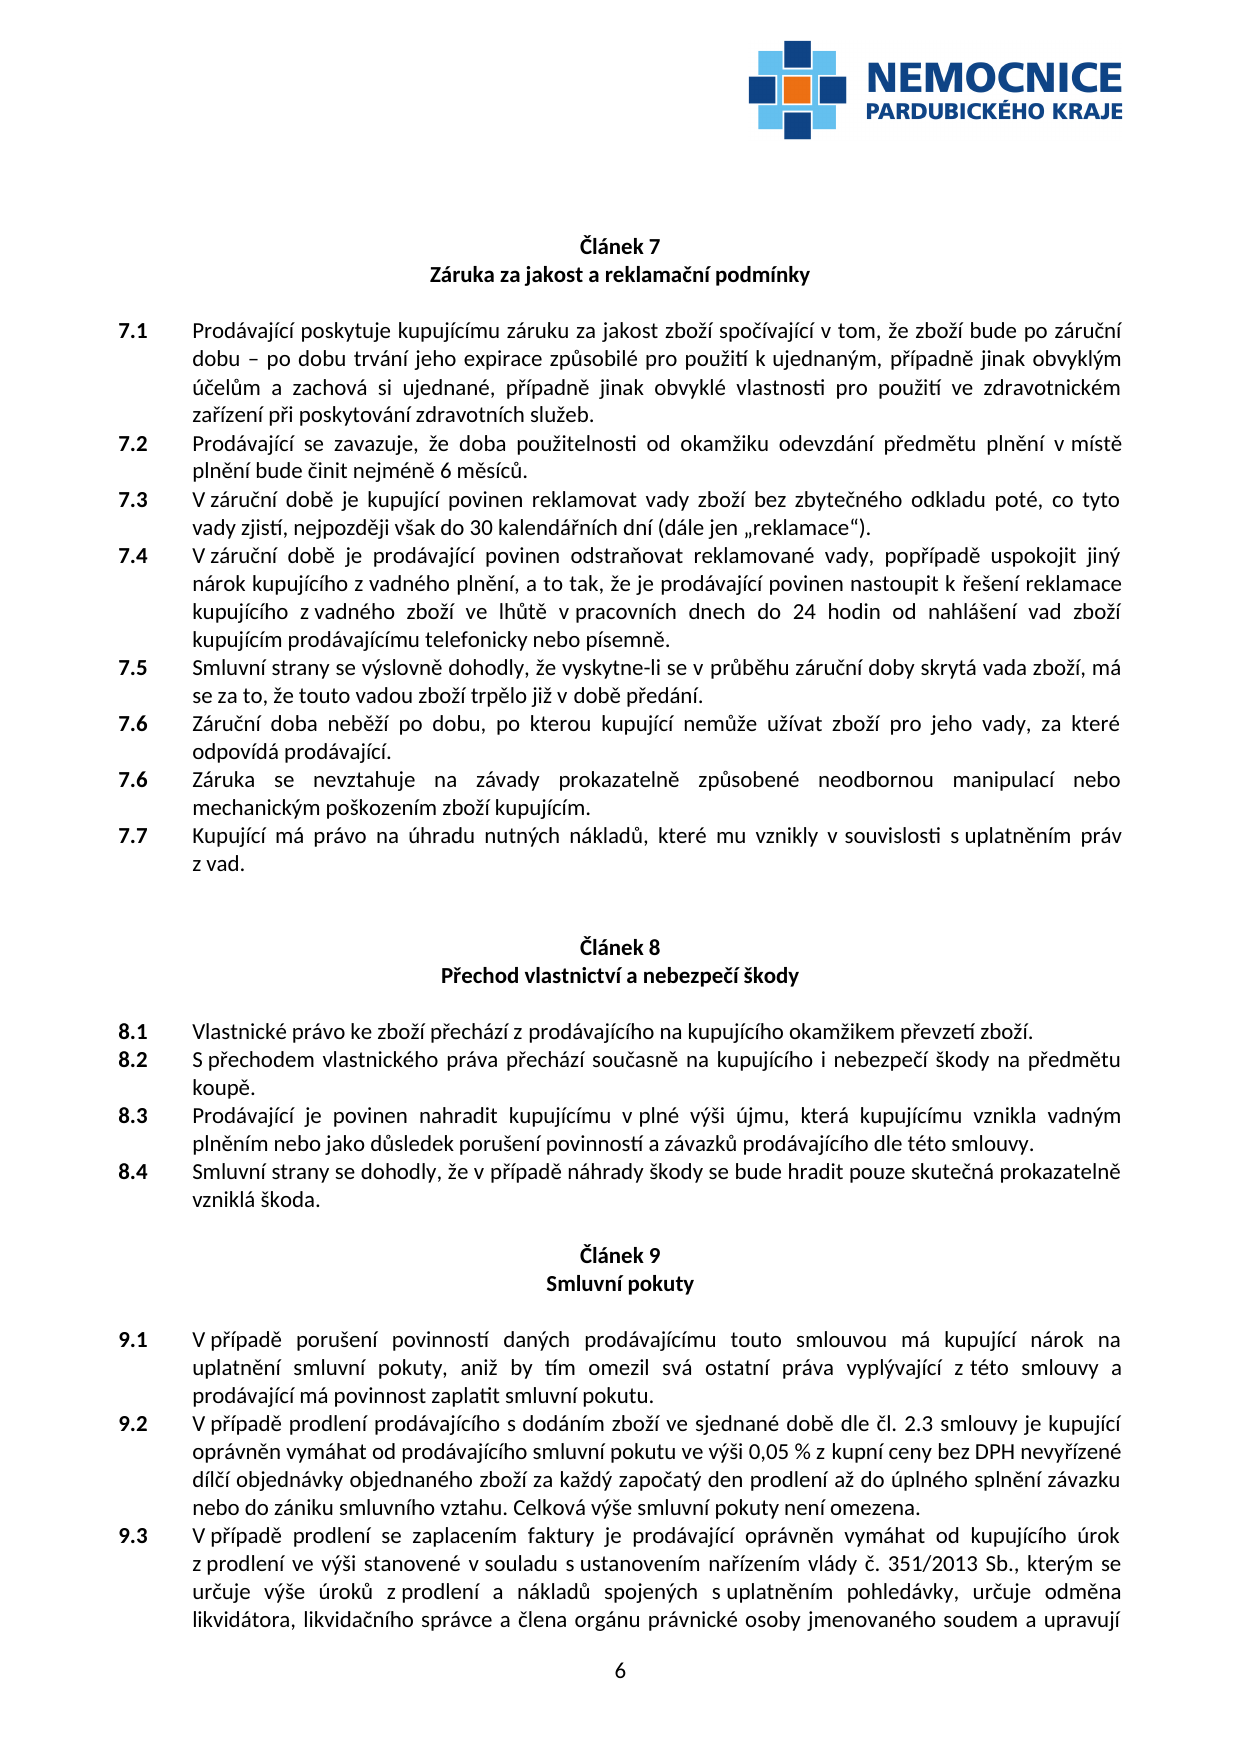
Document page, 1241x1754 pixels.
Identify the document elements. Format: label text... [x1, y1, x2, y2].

text Záruka za jakost a reklamační podmínky [118, 261, 1122, 288]
text Přechod vlastnictví a nebezpečí škody [118, 961, 1122, 989]
text Smluvní pokuty [118, 1269, 1122, 1297]
text 7.1 Prodávající poskytuje kupujícímu záruku za jakost zboží spočívající v tom, že zboží bude po záruční dobu – po dobu trvání jeho expirace způsobilé pro použití k ujednaným, případně jinak obvyklým účelům a zachová si ujednané, případně jinak obvyklé vlastnosti pro použití ve zdravotnickém zařízení při poskytování zdravotních služeb. [118, 317, 1122, 429]
text 7.2 Prodávající se zavazuje, že doba použitelnosti od okamžiku odevzdání předmětu plnění v místě plnění bude činit nejméně 6 měsíců. [118, 429, 1122, 485]
text 8.2 S přechodem vlastnického práva přechází současně na kupujícího i nebezpečí škody na předmětu koupě. [118, 1045, 1122, 1101]
text 7.3 V záruční době je kupující povinen reklamovat vady zboží bez zbytečného odkladu poté, co tyto vady zjistí, nejpozději však do 30 kalendářních dní (dále jen „reklamace“). [118, 485, 1122, 541]
text Článek 7 [118, 232, 1122, 261]
text 9.1 V případě porušení povinností daných prodávajícímu touto smlouvou má kupující nárok na uplatnění smluvní pokuty, aniž by tím omezil svá ostatní práva vyplývající z této smlouvy a prodávající má povinnost zaplatit smluvní pokutu. [118, 1325, 1122, 1409]
text 8.3 Prodávající je povinen nahradit kupujícímu v plné výši újmu, která kupujícímu vznikla vadným plněním nebo jako důsledek porušení povinností a závazků prodávajícího dle této smlouvy. [118, 1101, 1122, 1157]
picture [747, 40, 1123, 141]
text Článek 8 [118, 933, 1122, 961]
text 7.5 Smluvní strany se výslovně dohodly, že vyskytne-li se v průběhu záruční doby skrytá vada zboží, má se za to, že touto vadou zboží trpělo již v době předání. [118, 653, 1122, 709]
text 7.6 Záruka se nevztahuje na závady prokazatelně způsobené neodbornou manipulací nebo mechanickým poškozením zboží kupujícím. [118, 765, 1122, 821]
text 9.2 V případě prodlení prodávajícího s dodáním zboží ve sjednané době dle čl. 2.3 smlouvy je kupující oprávněn vymáhat od prodávajícího smluvní pokutu ve výši 0,05 % z kupní ceny bez DPH nevyřízené dílčí objednávky objednaného zboží za každý započatý den prodlení až do úplného splnění závazku nebo do zániku smluvního vztahu. Celková výše smluvní pokuty není omezena. [118, 1409, 1122, 1521]
text 8.4 Smluvní strany se dohodly, že v případě náhrady škody se bude hradit pouze skutečná prokazatelně vzniklá škoda. [118, 1157, 1122, 1213]
text Článek 9 [118, 1241, 1122, 1269]
text 7.6 Záruční doba neběží po dobu, po kterou kupující nemůže užívat zboží pro jeho vady, za které odpovídá prodávající. [118, 709, 1122, 765]
text 8.1 Vlastnické právo ke zboží přechází z prodávajícího na kupujícího okamžikem převzetí zboží. [118, 1017, 1122, 1045]
text 7.4 V záruční době je prodávající povinen odstraňovat reklamované vady, popřípadě uspokojit jiný nárok kupujícího z vadného plnění, a to tak, že je prodávající povinen nastoupit k řešení reklamace kupujícího z vadného zboží ve lhůtě v pracovních dnech do 24 hodin od nahlášení vad zboží kupujícím prodávajícímu telefonicky nebo písemně. [118, 541, 1122, 653]
text 7.7 Kupující má právo na úhradu nutných nákladů, které mu vznikly v souvislosti s uplatněním práv z vad. [118, 821, 1122, 877]
